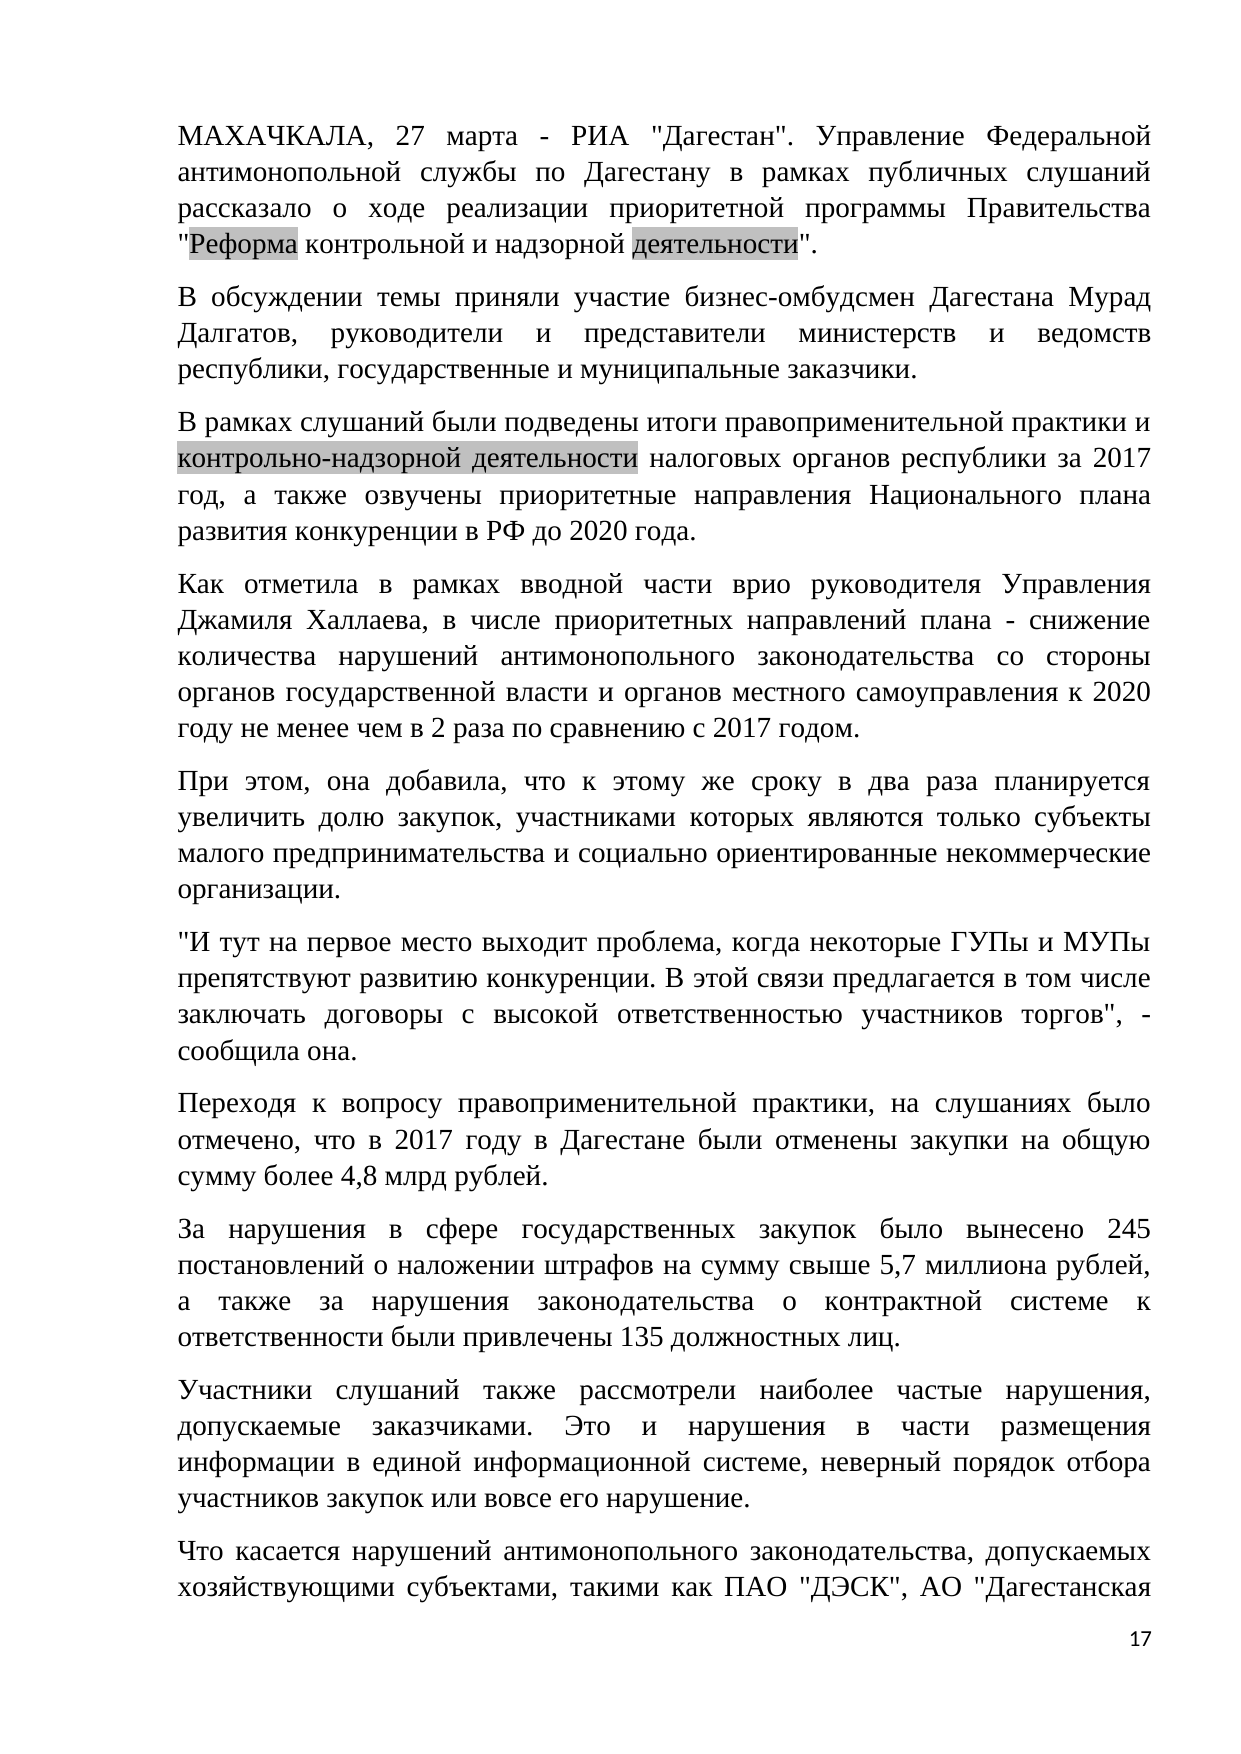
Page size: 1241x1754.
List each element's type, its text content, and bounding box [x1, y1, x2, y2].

text Участники слушаний также рассмотрели наиболее частые нарушения, допускаемые заказчиками. Это и нарушения в части размещения информации в единой информационной системе, неверный порядок отбора участников закупок или вовсе его нарушение. [177, 1372, 1152, 1514]
text В рамках слушаний были подведены итоги правоприменительной практики и контрольно-надзорной деятельности налоговых органов республики за 2017 год, а также озвучены приоритетные направления Национального плана развития конкуренции в РФ до 2020 года. [177, 404, 1152, 546]
text При этом, она добавила, что к этому же сроку в два раза планируется увеличить долю закупок, участниками которых являются только субъекты малого предпринимательства и социально ориентированные некоммерческие организации. [177, 763, 1152, 905]
text За нарушения в сфере государственных закупок было вынесено 245 постановлений о наложении штрафов на сумму свыше 5,7 миллиона рублей, а также за нарушения законодательства о контрактной системе к ответственности были привлечены 135 должностных лиц. [177, 1211, 1152, 1353]
text Как отметила в рамках вводной части врио руководителя Управления Джамиля Халлаева, в числе приоритетных направлений плана - снижение количества нарушений антимонопольного законодательства со стороны органов государственной власти и органов местного самоуправления к 2020 году не менее чем в 2 раза по сравнению с 2017 годом. [177, 566, 1152, 744]
text "И тут на первое место выходит проблема, когда некоторые ГУПы и МУПы препятствуют развитию конкуренции. В этой связи предлагается в том числе заключать договоры с высокой ответственностью участников торгов", - сообщила она. [177, 924, 1152, 1066]
text МАХАЧКАЛА, 27 марта - РИА "Дагестан". Управление Федеральной антимонопольной службы по Дагестану в рамках публичных слушаний рассказало о ходе реализации приоритетной программы Правительства "Реформа контрольной и надзорной деятельности". [177, 118, 1152, 260]
text Переходя к вопросу правоприменительной практики, на слушаниях было отмечено, что в 2017 году в Дагестане были отменены закупки на общую сумму более 4,8 млрд рублей. [177, 1086, 1152, 1191]
text В обсуждении темы приняли участие бизнес-омбудсмен Дагестана Мурад Далгатов, руководители и представители министерств и ведомств республики, государственные и муниципальные заказчики. [177, 279, 1152, 385]
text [177, 1533, 1152, 1603]
